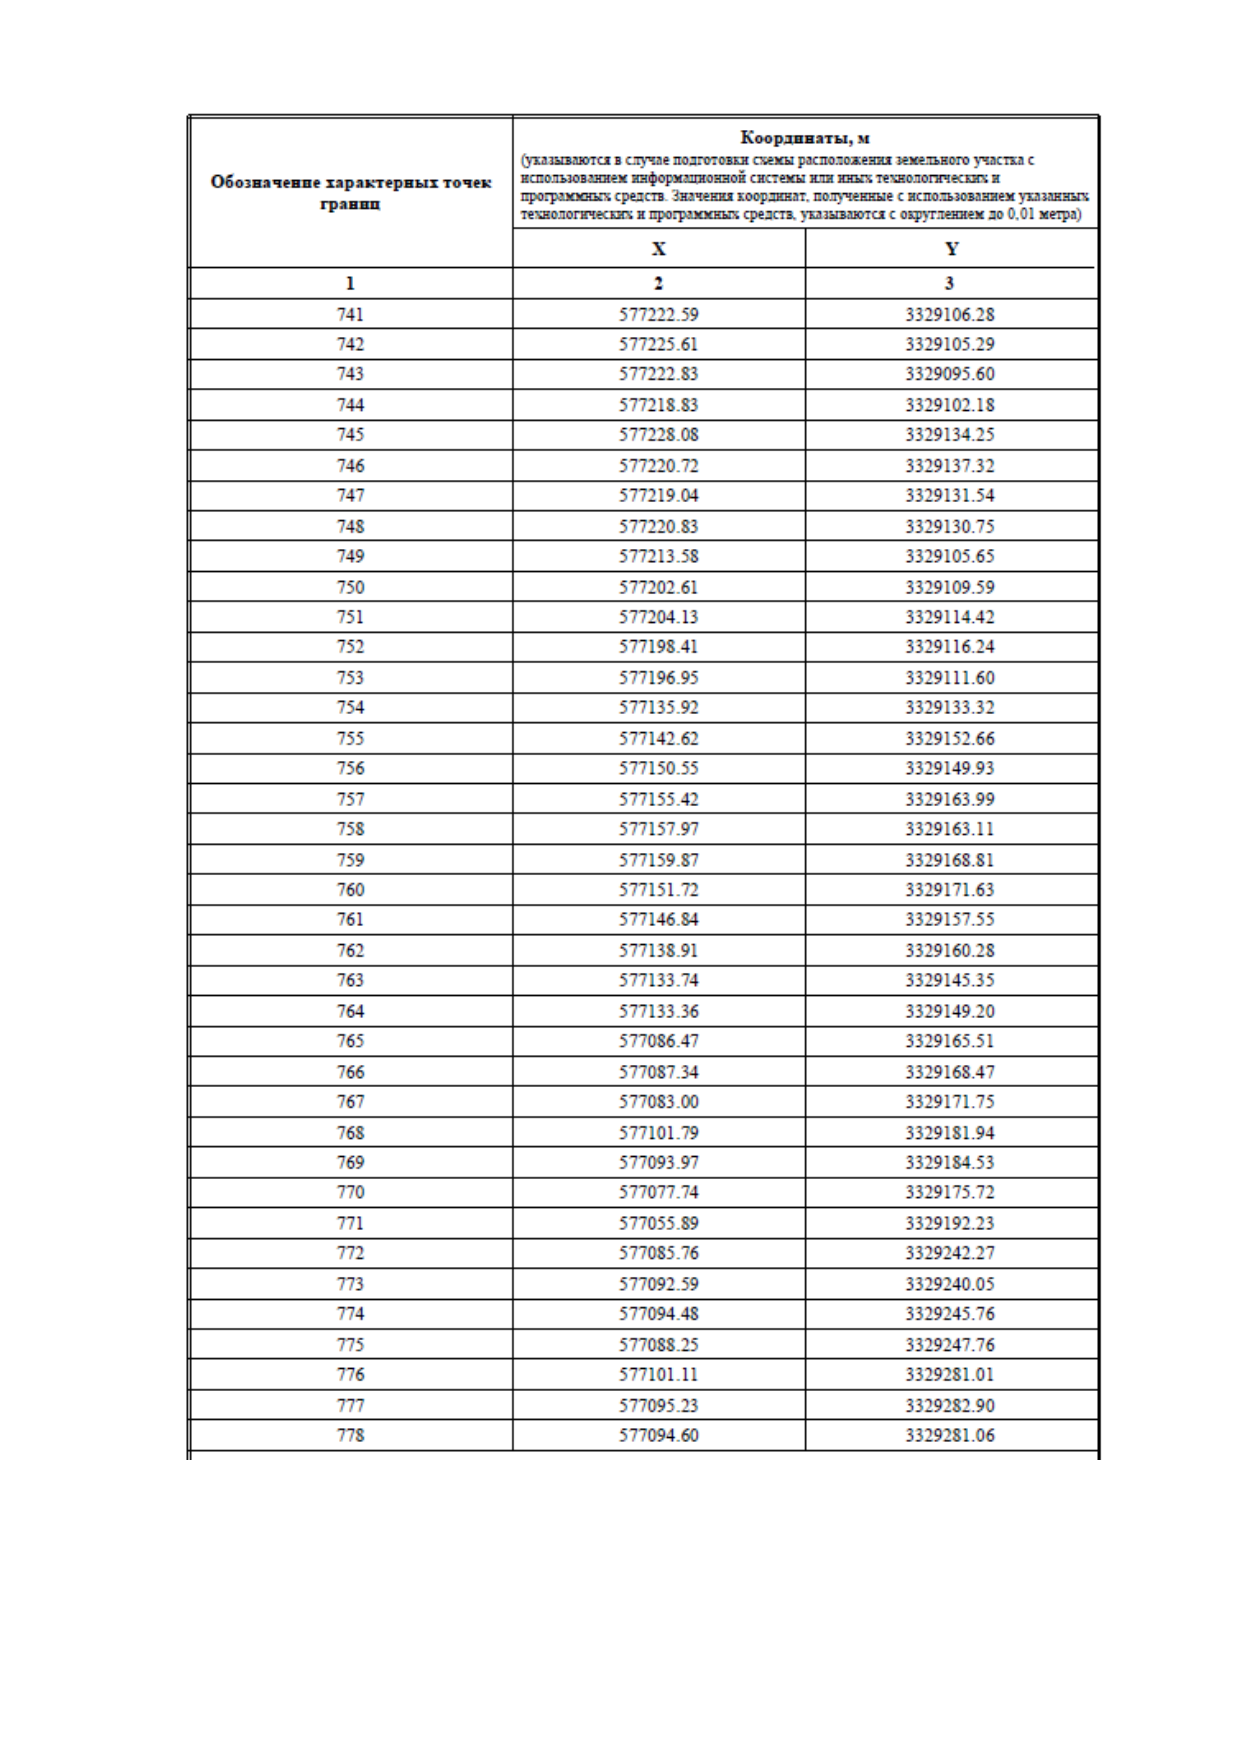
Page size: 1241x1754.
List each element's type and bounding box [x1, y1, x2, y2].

picture [177, 106, 1111, 1460]
